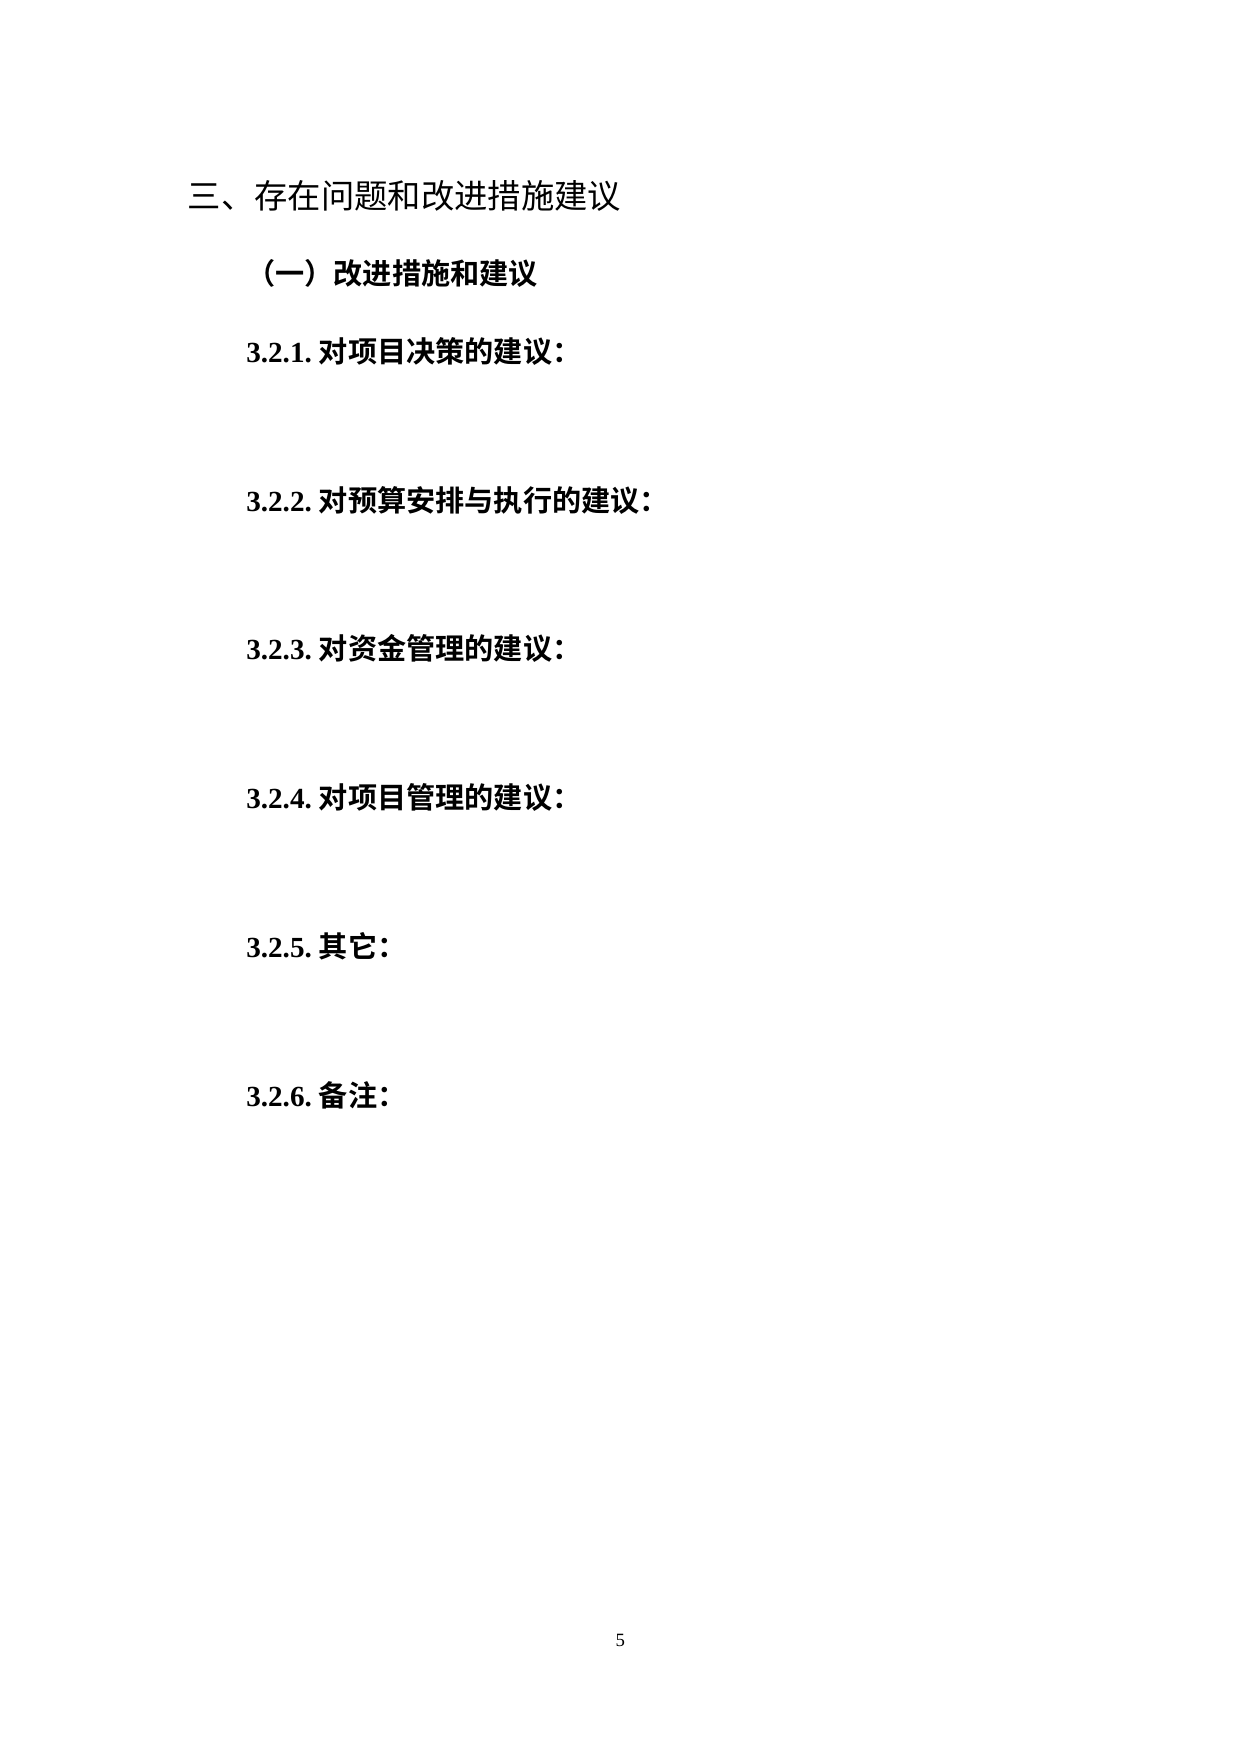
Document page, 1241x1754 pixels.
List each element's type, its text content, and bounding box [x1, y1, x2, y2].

list 对项目决策的建议： [246, 317, 1053, 382]
list 对项目管理的建议： [246, 763, 1053, 828]
list 对预算安排与执行的建议： [246, 466, 1053, 531]
list 备注： [246, 1061, 1053, 1126]
text （一）改进措施和建议 [187, 239, 1053, 304]
text 三、存在问题和改进措施建议 [187, 162, 1053, 227]
list 其它： [246, 912, 1053, 977]
list 对资金管理的建议： [246, 614, 1053, 679]
